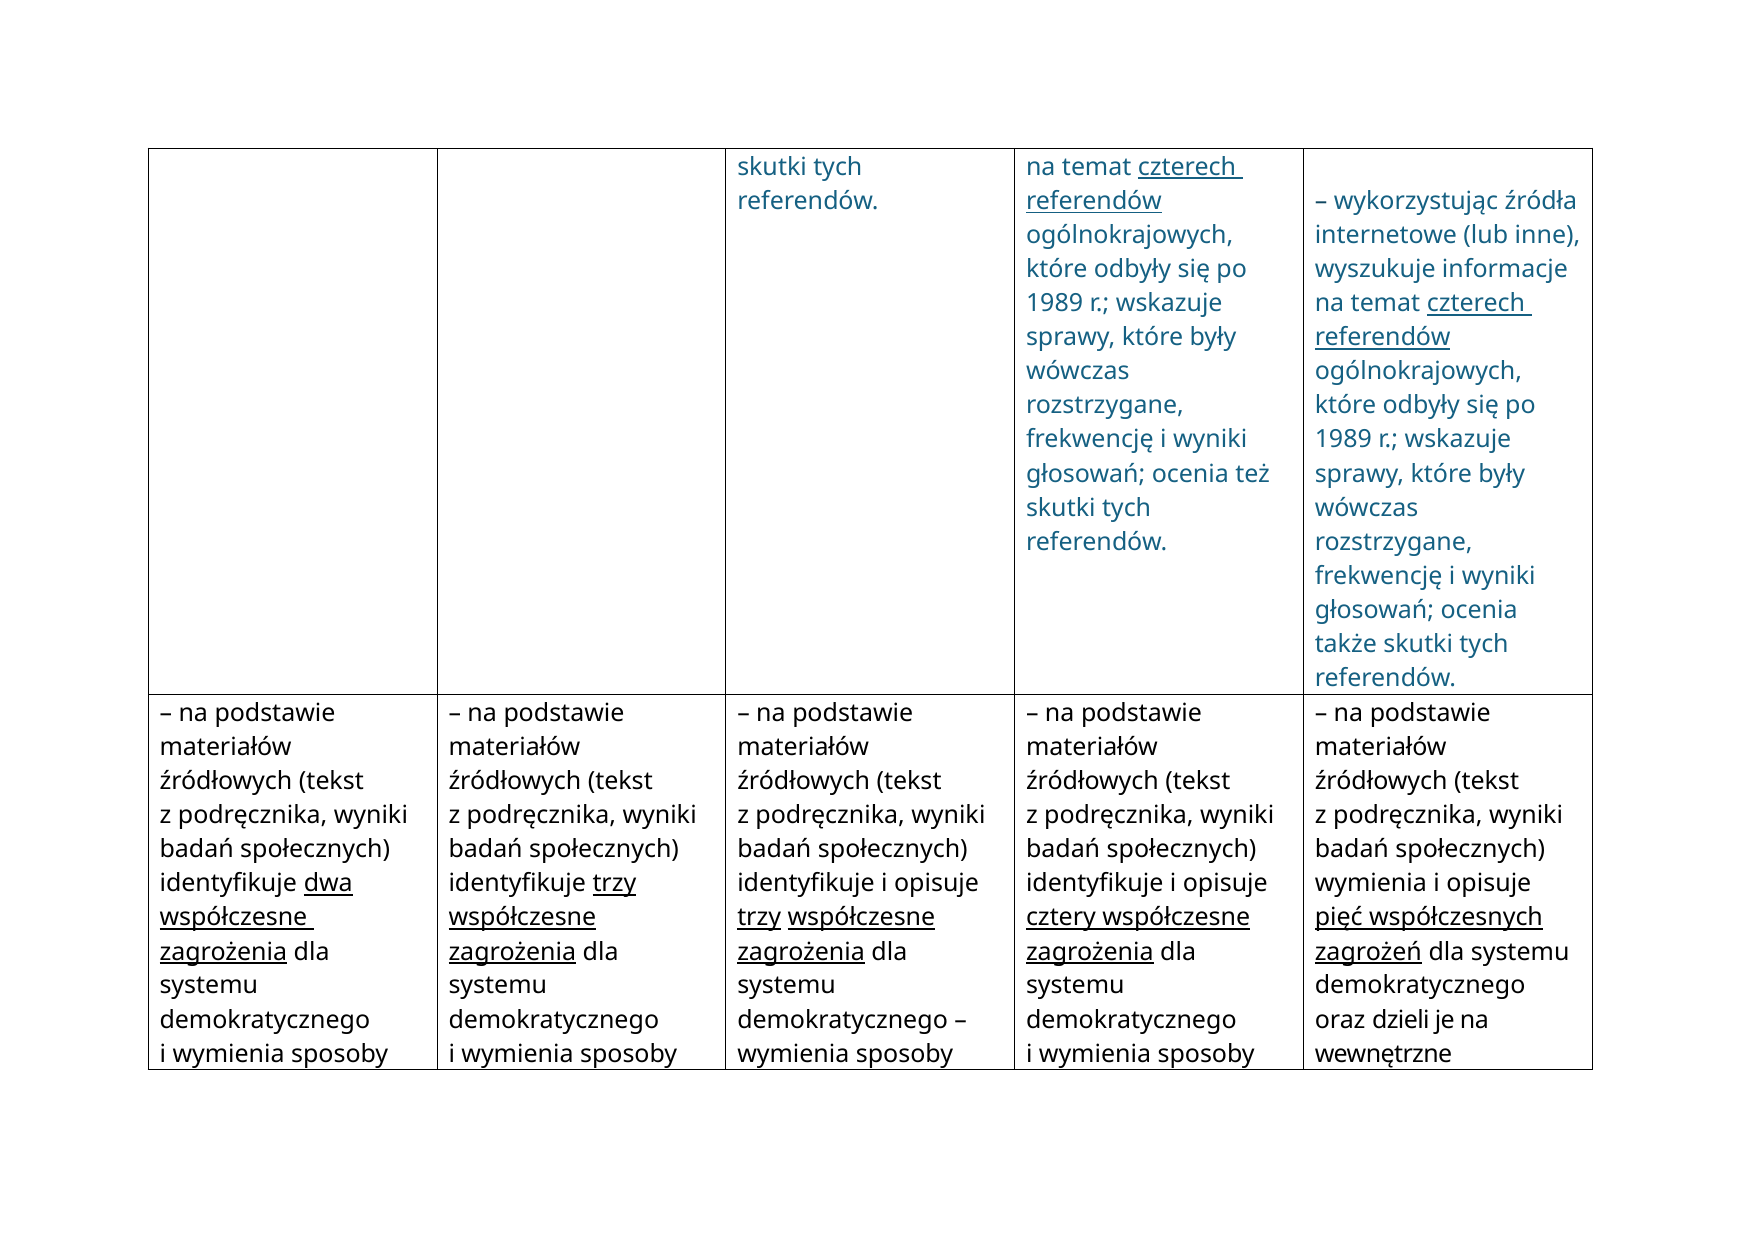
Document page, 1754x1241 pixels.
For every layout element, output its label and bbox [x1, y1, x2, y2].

table_cell [1015, 695, 1303, 1069]
table_cell [1304, 149, 1592, 694]
table_cell [149, 695, 437, 1069]
table_cell [1304, 695, 1592, 1069]
table_cell [149, 149, 437, 694]
table_cell [438, 695, 725, 1069]
table_cell [438, 149, 725, 694]
table_cell [726, 149, 1014, 694]
table_cell [726, 695, 1014, 1069]
table_cell [1015, 149, 1303, 694]
